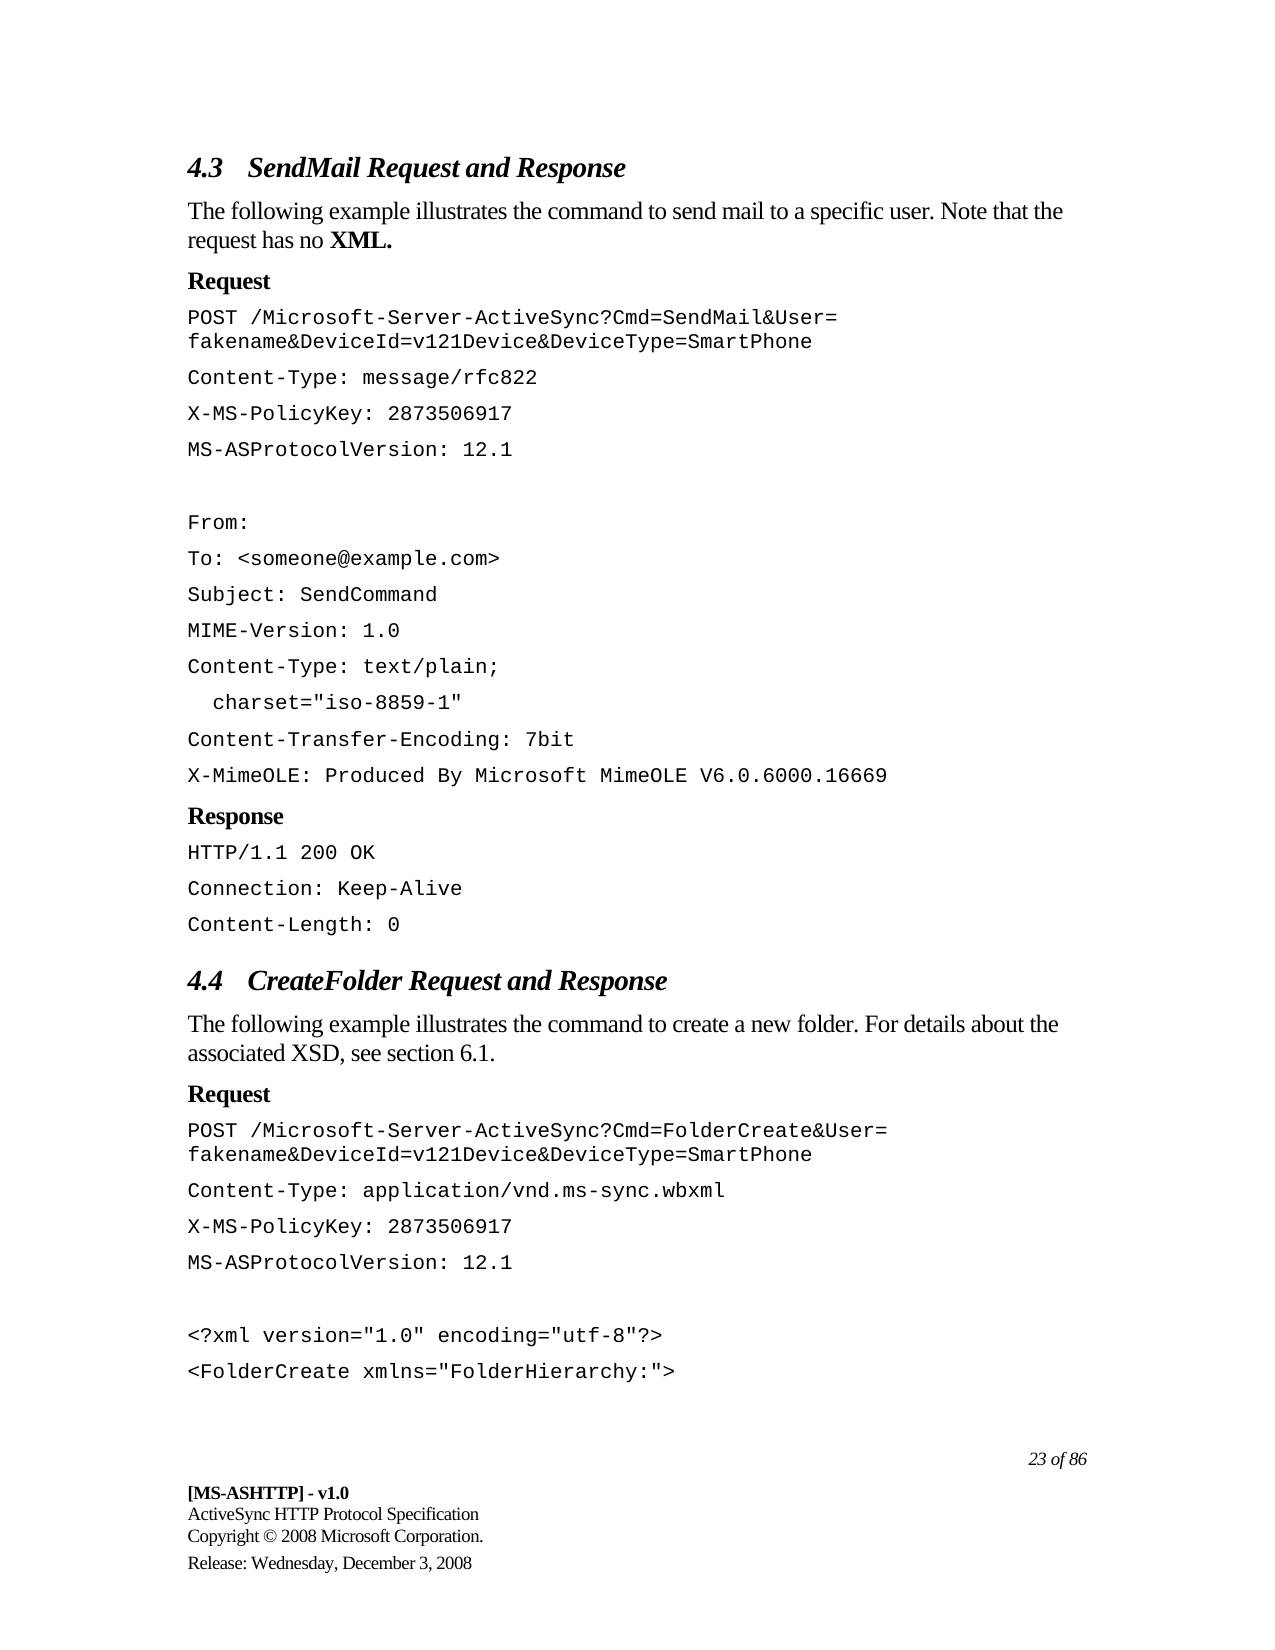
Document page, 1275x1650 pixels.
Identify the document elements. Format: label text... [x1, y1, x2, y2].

text POST /Microsoft-Server-ActiveSync?Cmd=FolderCreate&User= fakename&DeviceId=v121Device&DeviceType=SmartPhone [187, 1120, 1087, 1168]
text MS-ASProtocolVersion: 12.1 [187, 439, 1087, 463]
text MS-ASProtocolVersion: 12.1 [187, 1252, 1087, 1276]
text Content-Type: message/rfc822 [187, 367, 1087, 391]
text X-MS-PolicyKey: 2873506917 [187, 403, 1087, 427]
text charset="iso-8859-1" [187, 692, 1087, 716]
text The following example illustrates the command to create a new folder. For details about the associated XSD, see section 6.1. [187, 1009, 1087, 1067]
subtitle CreateFolder Request and Response [187, 963, 1087, 997]
text The following example illustrates the command to send mail to a specific user. Note that the request has no XML. [187, 196, 1087, 253]
text Response [187, 801, 1087, 829]
text Content-Type: application/vnd.ms-sync.wbxml [187, 1180, 1087, 1204]
subtitle SendMail Request and Response [187, 150, 1087, 183]
text Content-Length: 0 [187, 914, 1087, 938]
text Subject: SendCommand [187, 584, 1087, 608]
text MIME-Version: 1.0 [187, 620, 1087, 644]
text Content-Transfer-Encoding: 7bit [187, 728, 1087, 752]
text X-MimeOLE: Produced By Microsoft MimeOLE V6.0.6000.16669 [187, 765, 1087, 788]
text Request [187, 266, 1087, 295]
text Content-Type: text/plain; [187, 656, 1087, 680]
text From: [187, 512, 1087, 535]
text HTTP/1.1 200 OK [187, 842, 1087, 866]
text To: <someone@example.com> [187, 548, 1087, 571]
text X-MS-PolicyKey: 2873506917 [187, 1216, 1087, 1240]
text POST /Microsoft-Server-ActiveSync?Cmd=SendMail&User= fakename&DeviceId=v121Device&DeviceType=SmartPhone [187, 307, 1087, 354]
text <?xml version="1.0" encoding="utf-8"?> [187, 1325, 1087, 1348]
text <FolderCreate xmlns="FolderHierarchy:"> [187, 1361, 1087, 1384]
text Request [187, 1079, 1087, 1108]
text Connection: Keep-Alive [187, 878, 1087, 902]
